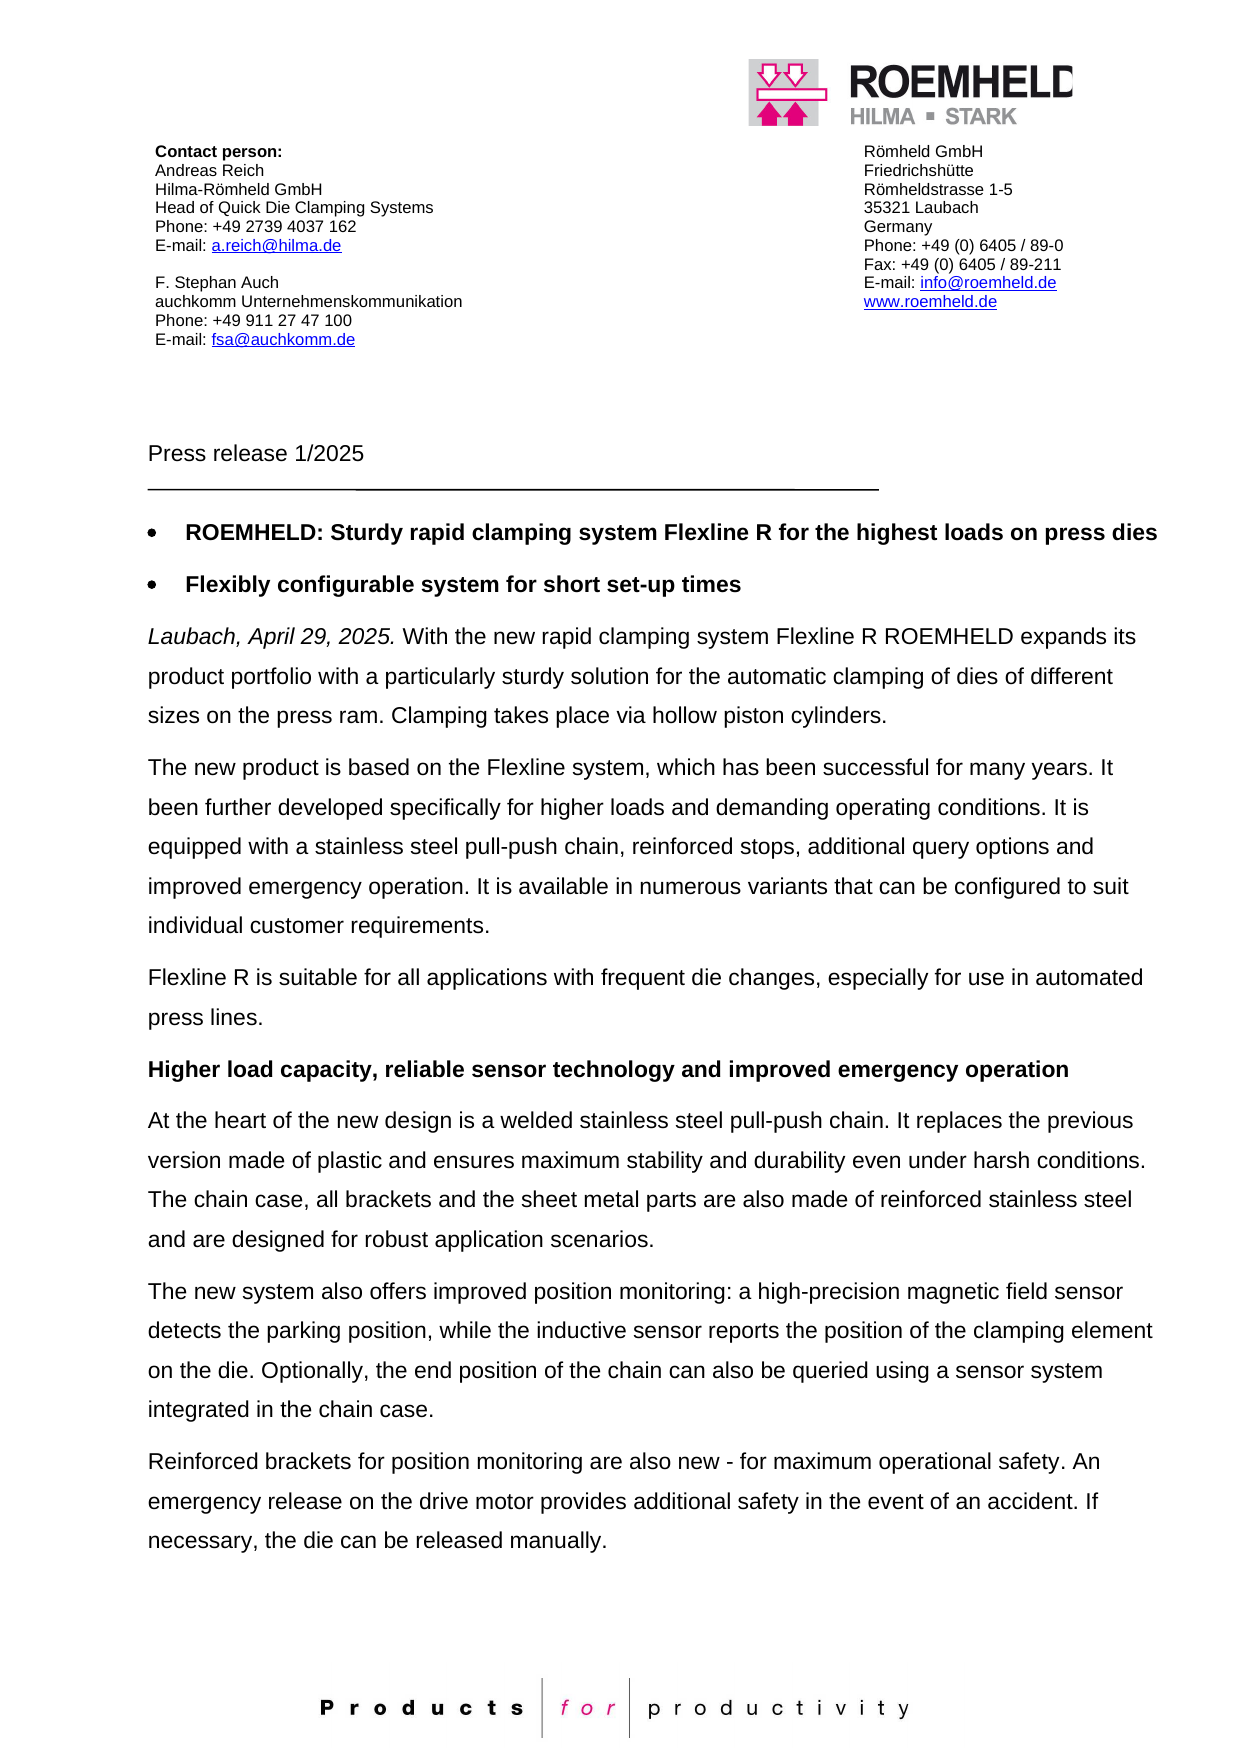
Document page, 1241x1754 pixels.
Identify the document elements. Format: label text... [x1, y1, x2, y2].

picture [274, 1662, 965, 1748]
text Higher load capacity, reliable sensor technology and improved emergency operation [148, 1056, 1162, 1082]
text The new product is based on the Flexline system, which has been successful for many years. It been further developed specifically for higher loads and demanding operating conditions. It is equipped with a stainless steel pull-push chain, reinforced stops, additional query options and improved emergency operation. It is available in numerous variants that can be configured to suit individual customer requirements. [148, 754, 1162, 938]
list ROEMHELD: Sturdy rapid clamping system Flexline R for the highest loads on press dies [148, 519, 1162, 546]
text Press release 1/2025 [148, 440, 892, 467]
picture [747, 59, 1073, 126]
table_header Contact person: Andreas Reich Hilma-Römheld GmbH Head of Quick Die Clamping Systems Phone: +49 2739 4037 162 E-mail: a.reich@hilma.de F. Stephan Auch auchkomm Unternehmenskommunikation Phone: +49 911 27 47 100 E-mail: fsa@auchkomm.de [148, 143, 856, 361]
text At the heart of the new design is a welded stainless steel pull-push chain. It replaces the previous version made of plastic and ensures maximum stability and durability even under harsh conditions. The chain case, all brackets and the sheet metal parts are also made of reinforced stainless steel and are designed for robust application scenarios. [148, 1107, 1162, 1252]
table_header Römheld GmbH Friedrichshütte Römheldstrasse 1-5 35321 Laubach Germany Phone: +49 (0) 6405 / 89-0 Fax: +49 (0) 6405 / 89-211 E-mail: info@roemheld.de www.roemheld.de [856, 143, 1138, 361]
text Laubach, April 29, 2025. With the new rapid clamping system Flexline R ROEMHELD expands its product portfolio with a particularly sturdy solution for the automatic clamping of dies of different sizes on the press ram. Clamping takes place via hollow piston cylinders. [148, 623, 1162, 728]
text The new system also offers improved position monitoring: a high-precision magnetic field sensor detects the parking position, while the inductive sensor reports the position of the clamping element on the die. Optionally, the end position of the chain can also be queried using a sensor system integrated in the chain case. [148, 1278, 1162, 1423]
text Flexline R is suitable for all applications with frequent die changes, especially for use in automated press lines. [148, 964, 1162, 1030]
list Flexibly configurable system for short set-up times [148, 571, 1162, 598]
text Reinforced brackets for position monitoring are also new - for maximum operational safety. An emergency release on the drive motor provides additional safety in the event of an accident. If necessary, the die can be released manually. [148, 1448, 1162, 1554]
